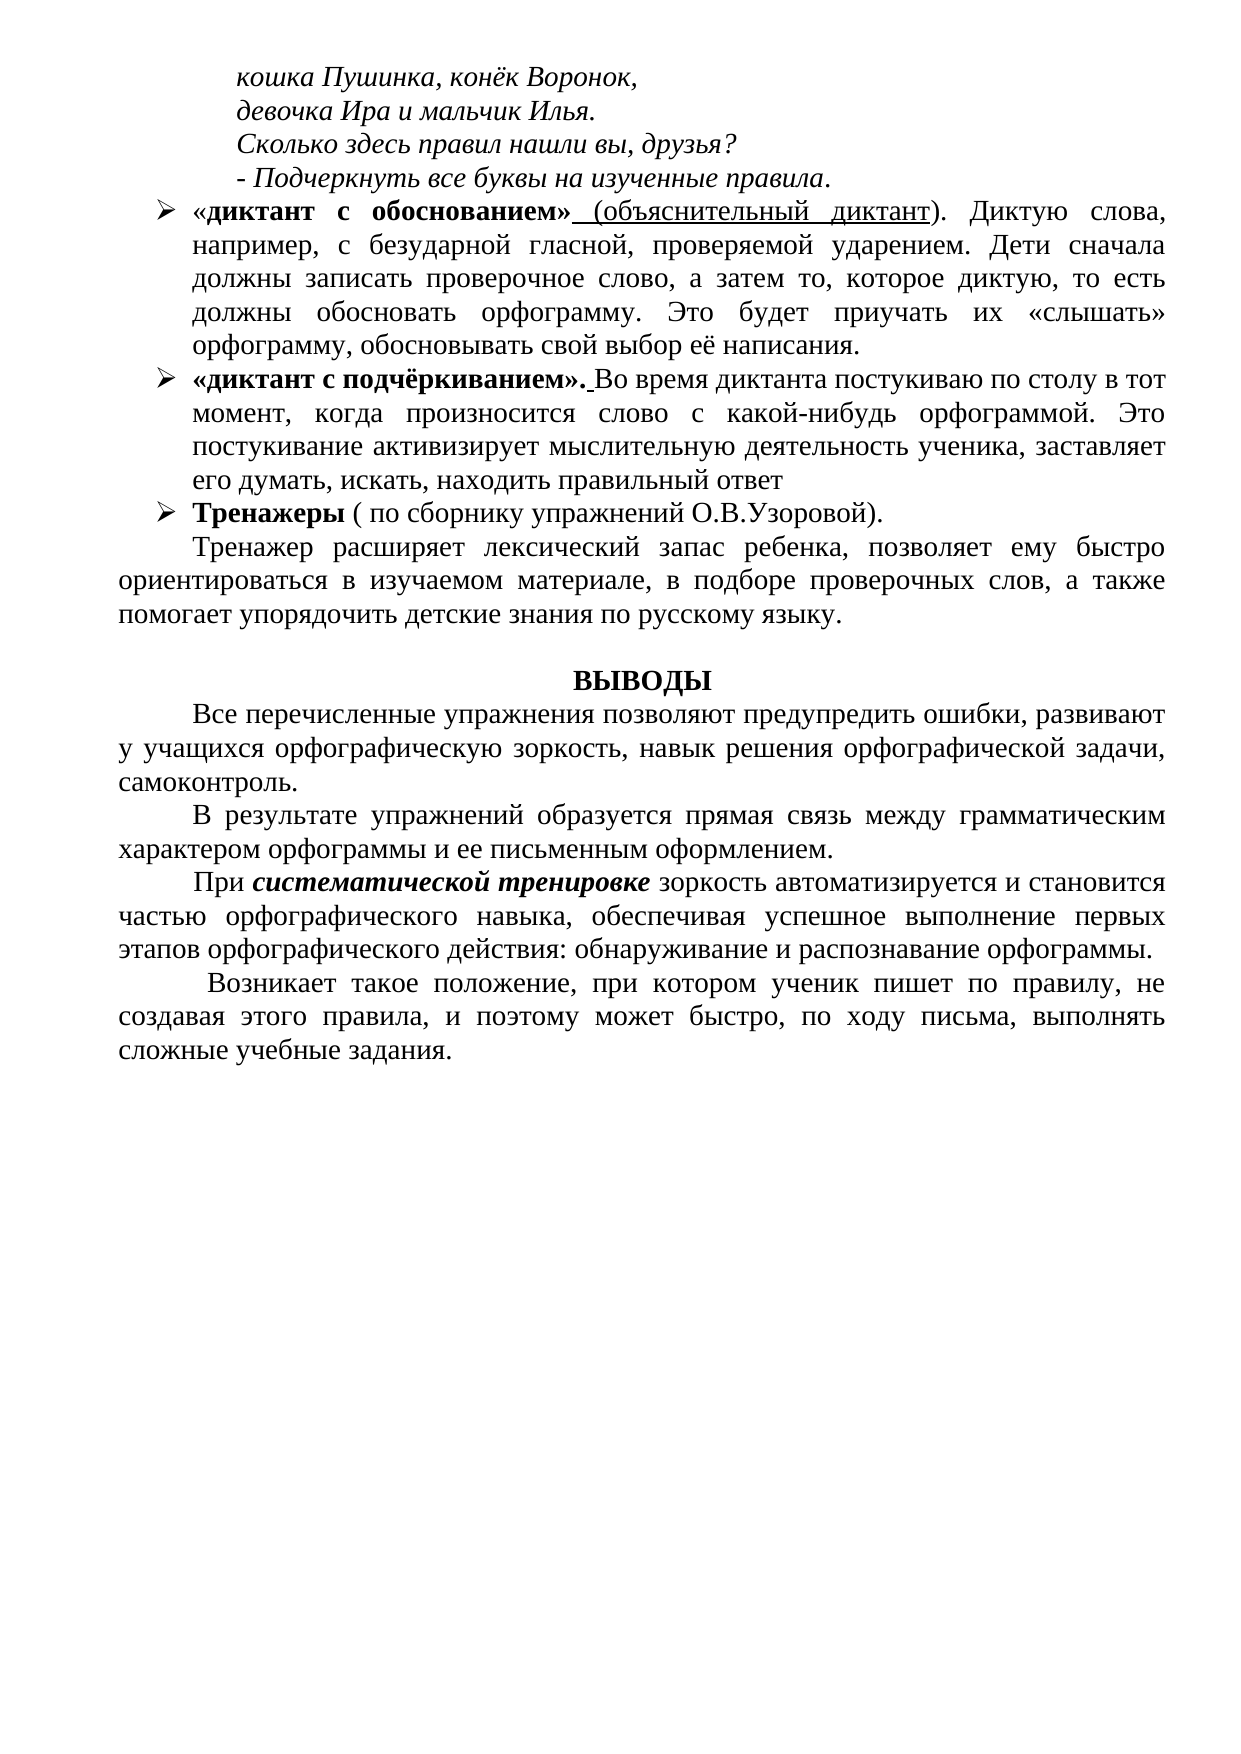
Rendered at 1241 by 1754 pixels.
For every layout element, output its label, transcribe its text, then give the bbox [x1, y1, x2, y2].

text кошка Пушинка, конёк Воронок, [236, 59, 1166, 93]
text Все перечисленные упражнения позволяют предупредить ошибки, развивают у учащихся орфографическую зоркость, навык решения орфографической задачи, самоконтроль. [118, 697, 1166, 797]
list «диктант с обоснованием» (объяснительный диктант). Диктую слова, например, с безударной гласной, проверяемой ударением. Дети сначала должны записать проверочное слово, а затем то, которое диктую, то есть должны обосновать орфограмму. Это будет приучать их «слышать» орфограмму, обосновывать свой выбор её написания. [154, 193, 1166, 361]
text Сколько здесь правил нашли вы, друзья? [236, 126, 1166, 160]
text ВЫВОДЫ [118, 663, 1166, 697]
list «диктант с подчёркиванием». Во время диктанта постукиваю по столу в тот момент, когда произносится слово с какой-нибудь орфограммой. Это постукивание активизирует мыслительную деятельность ученика, заставляет его думать, искать, находить правильный ответ [154, 361, 1166, 495]
text В результате упражнений образуется прямая связь между грамматическим характером орфограммы и ее письменным оформлением. [118, 797, 1166, 864]
list Тренажеры ( по сборнику упражнений О.В.Узоровой). [154, 495, 1166, 529]
text При систематической тренировке зоркость автоматизируется и становится частью орфографического навыка, обеспечивая успешное выполнение первых этапов орфографического действия: обнаруживание и распознавание орфограммы. [118, 864, 1166, 965]
text - Подчеркнуть все буквы на изученные правила. [236, 160, 1166, 193]
text девочка Ира и мальчик Илья. [236, 93, 1166, 126]
list Тренажер расширяет лексический запас ребенка, позволяет ему быстро ориентироваться в изучаемом материале, в подборе проверочных слов, а также помогает упорядочить детские знания по русскому языку. [118, 529, 1166, 629]
text Возникает такое положение, при котором ученик пишет по правилу, не создавая этого правила, и поэтому может быстро, по ходу письма, выполнять сложные учебные задания. [118, 965, 1166, 1066]
